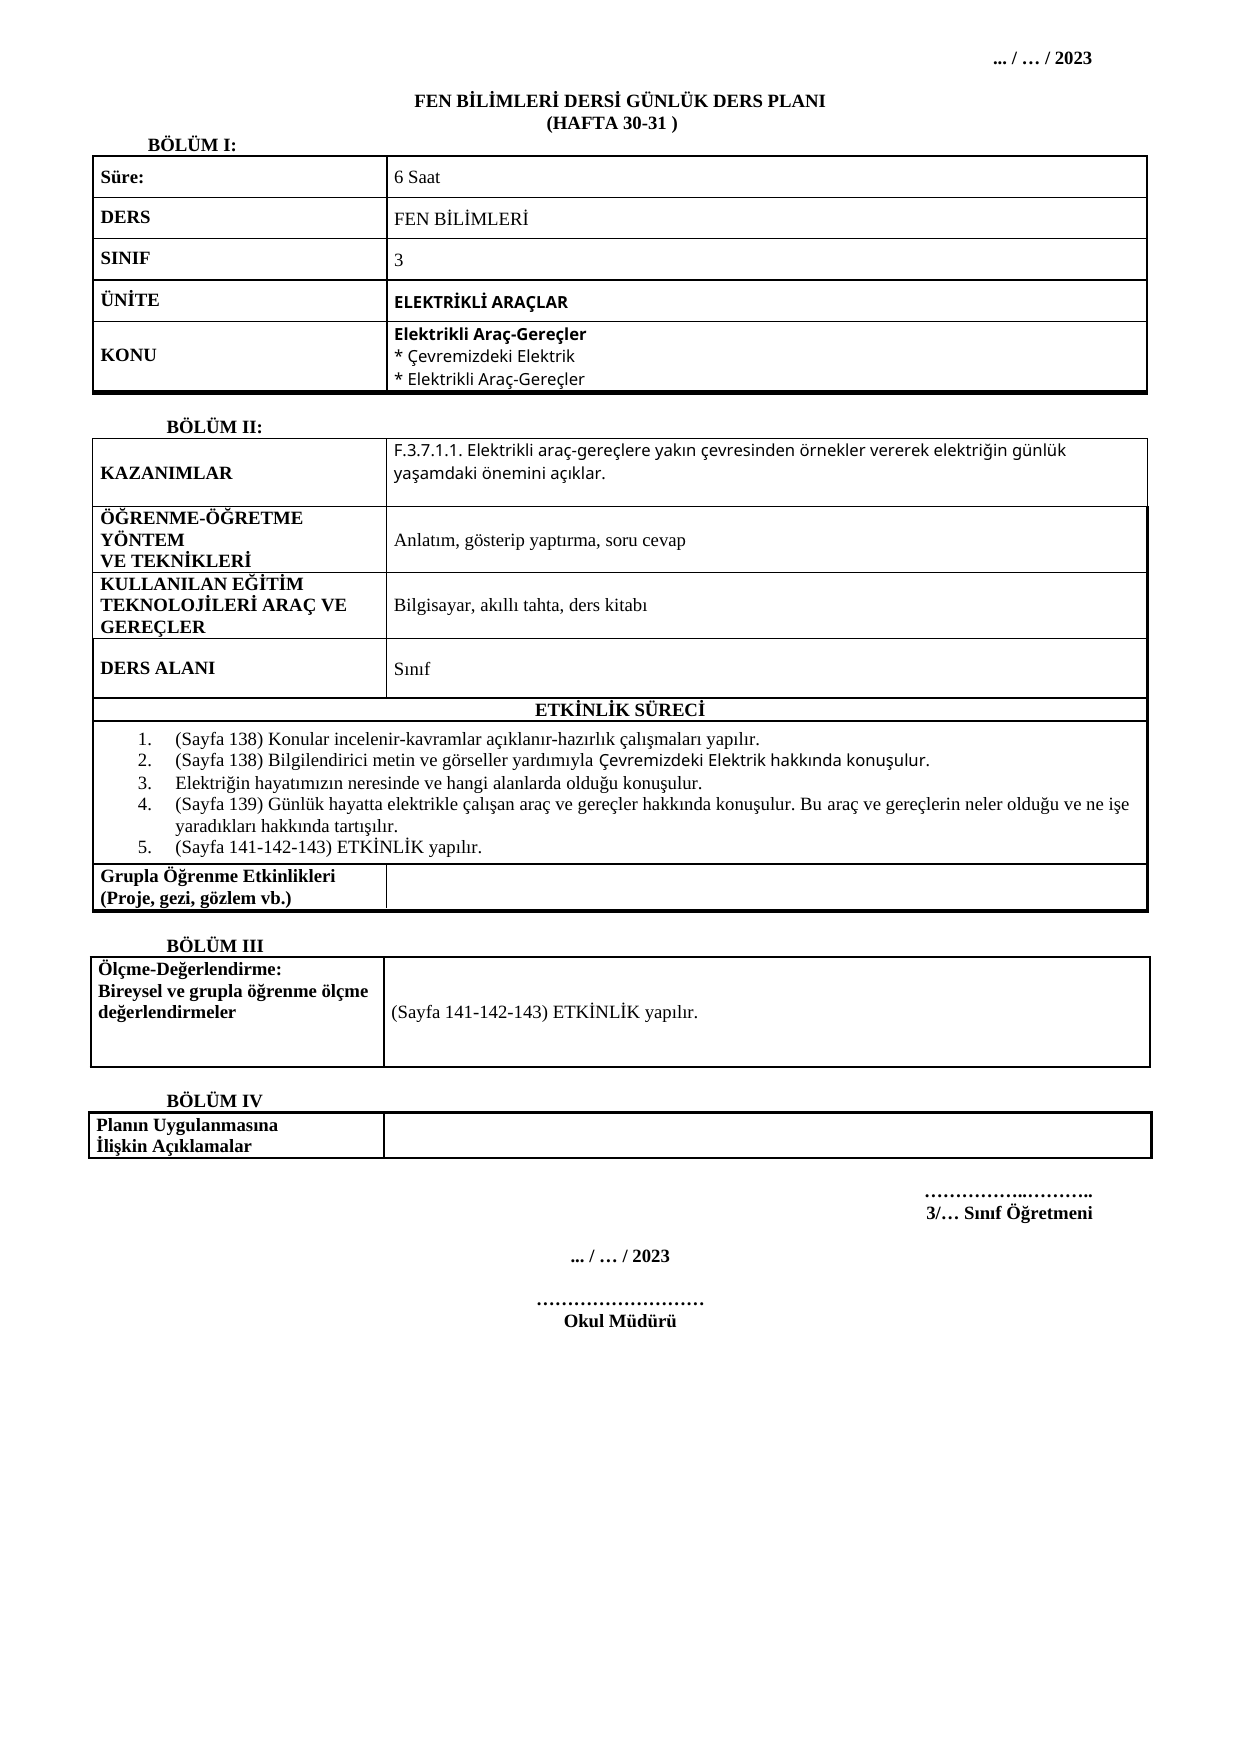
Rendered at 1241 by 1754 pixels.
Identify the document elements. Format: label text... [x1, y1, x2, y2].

subtitle BÖLÜM IV [148, 1090, 1092, 1111]
text FEN BİLİMLERİ DERSİ GÜNLÜK DERS PLANI [148, 90, 1092, 112]
text BÖLÜM I: [148, 133, 1092, 155]
text BÖLÜM II: [148, 416, 1092, 438]
table_cell ÖĞRENME-ÖĞRETME YÖNTEM VE TEKNİKLERİ [93, 507, 386, 572]
text ……………………… [148, 1288, 1092, 1309]
table_cell FEN BİLİMLERİ [388, 198, 1146, 238]
table_cell ELEKTRİKLİ ARAÇLAR [388, 281, 1146, 321]
table_cell KONU [94, 322, 386, 390]
table_cell SINIF [94, 239, 386, 279]
table_cell DERS [94, 198, 386, 238]
table_cell KULLANILAN EĞİTİM TEKNOLOJİLERİ ARAÇ VE GEREÇLER [93, 573, 386, 637]
table_header [385, 1114, 1150, 1157]
table_header Süre: [94, 157, 386, 196]
table_header Planın Uygulanmasına İlişkin Açıklamalar [90, 1114, 383, 1157]
text ... / … / 2023 [148, 47, 1092, 69]
table_cell Anlatım, gösterip yaptırma, soru cevap [387, 507, 1146, 572]
table_cell (Sayfa 138) Konular incelenir-kavramlar açıklanır-hazırlık çalışmaları yapılır. (Sayfa 138) Bilgilendirici metin ve görseller yardımıyla Çevremizdeki Elektrik hakkında konuşulur. Elektriğin hayatımızın neresinde ve hangi alanlarda olduğu konuşulur. (Sayfa 139) Günlük hayatta elektrikle çalışan araç ve gereçler hakkında konuşulur. Bu araç ve gereçlerin neler olduğu ve ne işe yaradıkları hakkında tartışılır. (Sayfa 141-142-143) ETKİNLİK yapılır. [94, 722, 1146, 863]
table_header 6 Saat [388, 157, 1146, 196]
table_header Ölçme-Değerlendirme: Bireysel ve grupla öğrenme ölçme değerlendirmeler [92, 958, 383, 1066]
table_cell ETKİNLİK SÜRECİ [94, 699, 1146, 720]
table_cell [387, 865, 1146, 908]
table_cell ÜNİTE [94, 281, 386, 321]
table_cell Sınıf [387, 639, 1146, 697]
table_cell 3 [388, 239, 1146, 279]
table_header (Sayfa 141-142-143) ETKİNLİK yapılır. [385, 958, 1149, 1066]
text ... / … / 2023 [148, 1245, 1092, 1266]
text 3/… Sınıf Öğretmeni [148, 1202, 1092, 1223]
table_cell Bilgisayar, akıllı tahta, ders kitabı [387, 573, 1146, 637]
text Okul Müdürü [148, 1309, 1092, 1331]
table_cell Grupla Öğrenme Etkinlikleri (Proje, gezi, gözlem vb.) [94, 865, 386, 908]
subtitle BÖLÜM III [148, 935, 1092, 956]
table_cell DERS ALANI [94, 639, 386, 697]
table_header F.3.7.1.1. Elektrikli araç-gereçlere yakın çevresinden örnekler vererek elektriğin günlük yaşamdaki önemini açıklar. [387, 439, 1147, 506]
table_cell Elektrikli Araç-Gereçler * Çevremizdeki Elektrik * Elektrikli Araç-Gereçler [388, 322, 1146, 390]
text ……………..……….. [148, 1180, 1092, 1202]
text (HAFTA 30-31 ) [148, 112, 1092, 133]
table_header KAZANIMLAR [93, 439, 386, 506]
